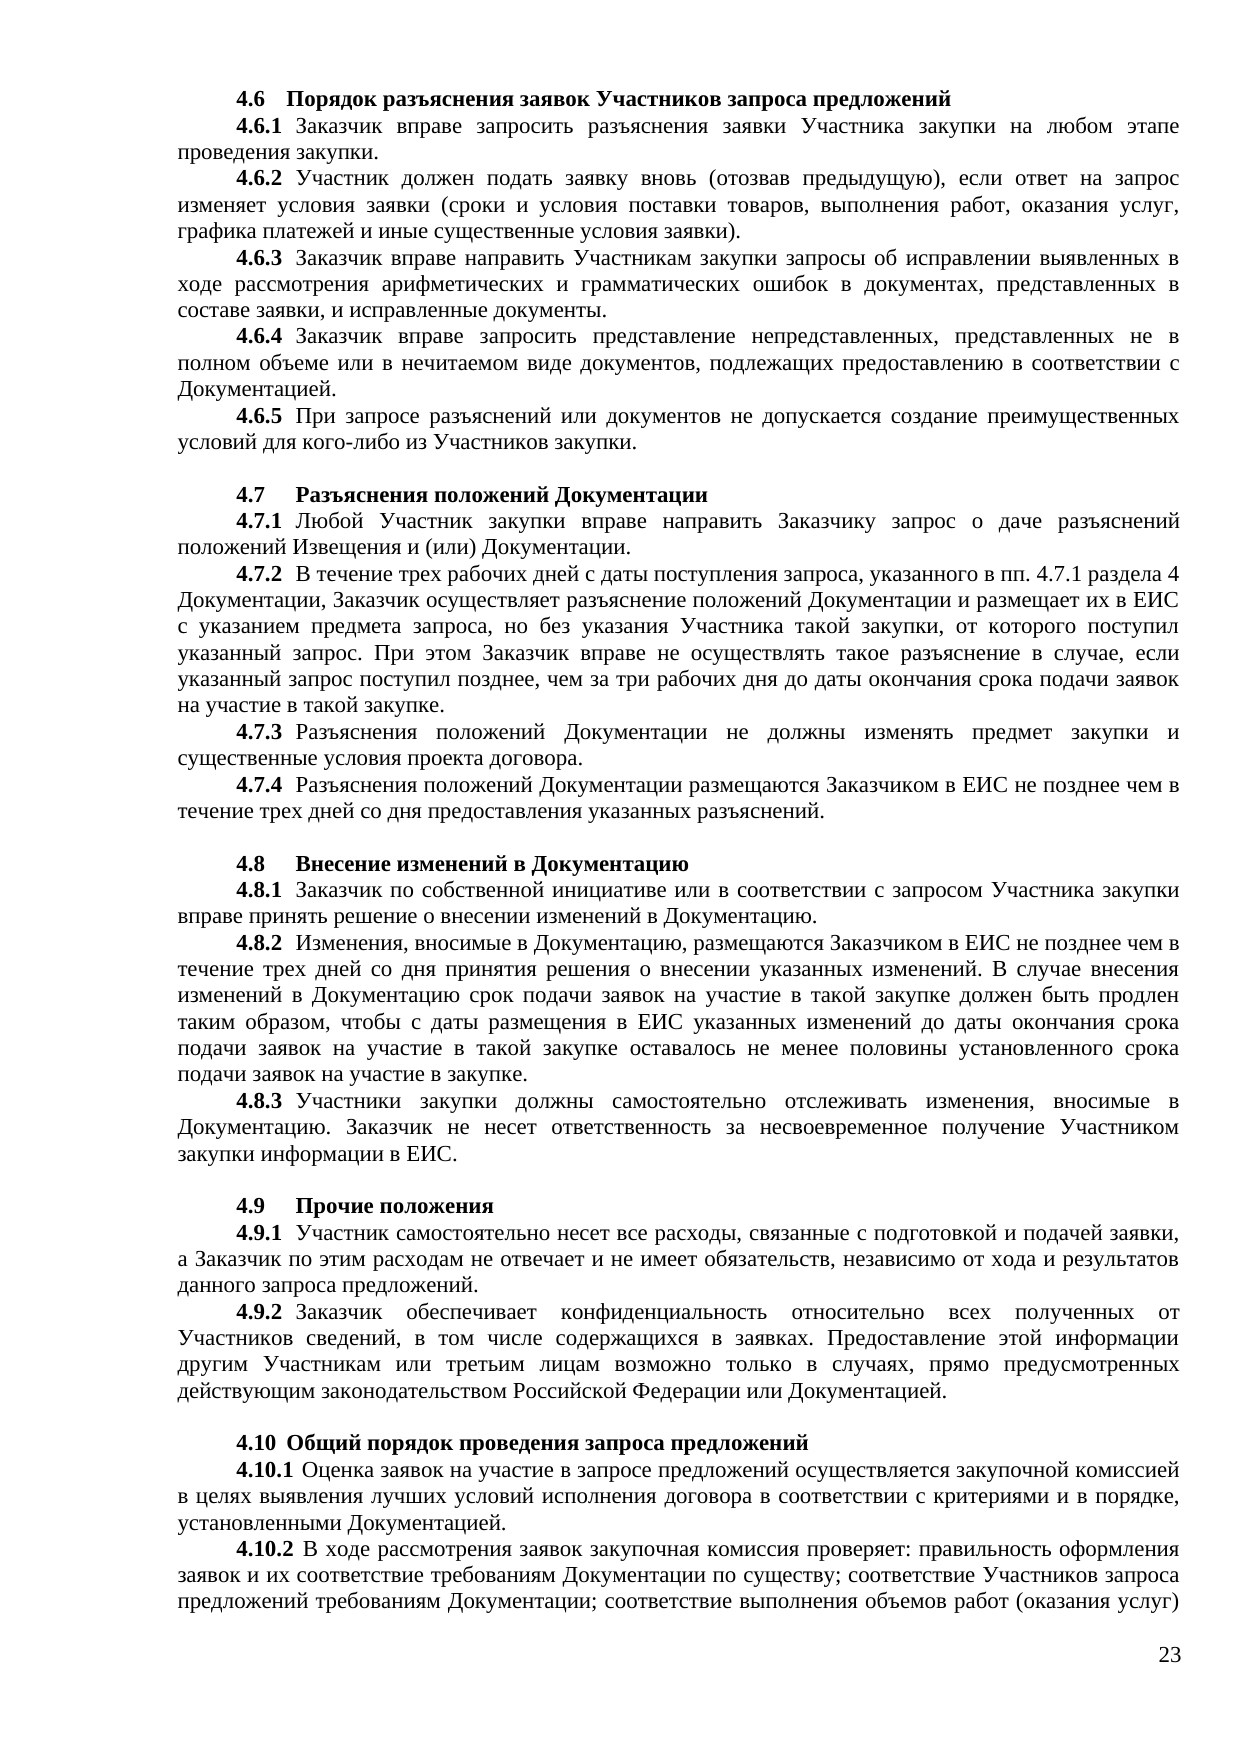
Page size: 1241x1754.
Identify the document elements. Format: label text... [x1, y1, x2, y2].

list Оценка заявок на участие в запросе предложений осуществляется закупочной комиссией в целях выявления лучших условий исполнения договора в соответствии с критериями и в порядке, установленными Документацией. [177, 1456, 1181, 1535]
list Разъяснения положений Документации не должны изменять предмет закупки и существенные условия проекта договора. [177, 718, 1181, 771]
list Заказчик обеспечивает конфиденциальность относительно всех полученных от Участников сведений, в том числе содержащихся в заявках. Предоставление этой информации другим Участникам или третьим лицам возможно только в случаях, прямо предусмотренных действующим законодательством Российской Федерации или Документацией. [177, 1298, 1181, 1403]
list Участники закупки должны самостоятельно отслеживать изменения, вносимые в Документацию. Заказчик не несет ответственность за несвоевременное получение Участником закупки информации в ЕИС. [177, 1087, 1181, 1166]
list Заказчик вправе направить Участникам закупки запросы об исправлении выявленных в ходе рассмотрения арифметических и грамматических ошибок в документах, представленных в составе заявки, и исправленные документы. [177, 243, 1181, 323]
list Любой Участник закупки вправе направить Заказчику запрос о даче разъяснений положений Извещения и (или) Документации. [177, 507, 1181, 560]
list Прочие положения [177, 1192, 1181, 1219]
list Заказчик по собственной инициативе или в соответствии с запросом Участника закупки вправе принять решение о внесении изменений в Документацию. [177, 876, 1181, 929]
list Внесение изменений в Документацию [177, 850, 1181, 876]
list Порядок разъяснения заявок Участников запроса предложений [177, 85, 1181, 112]
list Участник должен подать заявку вновь (отозвав предыдущую), если ответ на запрос изменяет условия заявки (сроки и условия поставки товаров, выполнения работ, оказания услуг, графика платежей и иные существенные условия заявки). [177, 164, 1181, 243]
list Заказчик вправе запросить разъяснения заявки Участника закупки на любом этапе проведения закупки. [177, 112, 1181, 164]
list Изменения, вносимые в Документацию, размещаются Заказчиком в ЕИС не позднее чем в течение трех дней со дня принятия решения о внесении указанных изменений. В случае внесения изменений в Документацию срок подачи заявок на участие в такой закупке должен быть продлен таким образом, чтобы с даты размещения в ЕИС указанных изменений до даты окончания срока подачи заявок на участие в такой закупке оставалось не менее половины установленного срока подачи заявок на участие в закупке. [177, 929, 1181, 1087]
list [177, 1535, 1181, 1614]
list Разъяснения положений Документации размещаются Заказчиком в ЕИС не позднее чем в течение трех дней со дня предоставления указанных разъяснений. [177, 771, 1181, 823]
list В течение трех рабочих дней с даты поступления запроса, указанного в пп. 4.7.1 раздела 4 Документации, Заказчик осуществляет разъяснение положений Документации и размещает их в ЕИС с указанием предмета запроса, но без указания Участника такой закупки, от которого поступил указанный запрос. При этом Заказчик вправе не осуществлять такое разъяснение в случае, если указанный запрос поступил позднее, чем за три рабочих дня до даты окончания срока подачи заявок на участие в такой закупке. [177, 560, 1181, 718]
list Участник самостоятельно несет все расходы, связанные с подготовкой и подачей заявки, а Заказчик по этим расходам не отвечает и не имеет обязательств, независимо от хода и результатов данного запроса предложений. [177, 1219, 1181, 1298]
list Разъяснения положений Документации [177, 481, 1181, 507]
list Заказчик вправе запросить представление непредставленных, представленных не в полном объеме или в нечитаемом виде документов, подлежащих предоставлению в соответствии с Документацией. [177, 323, 1181, 402]
list При запросе разъяснений или документов не допускается создание преимущественных условий для кого-либо из Участников закупки. [177, 402, 1181, 454]
list Общий порядок проведения запроса предложений [177, 1429, 1181, 1456]
